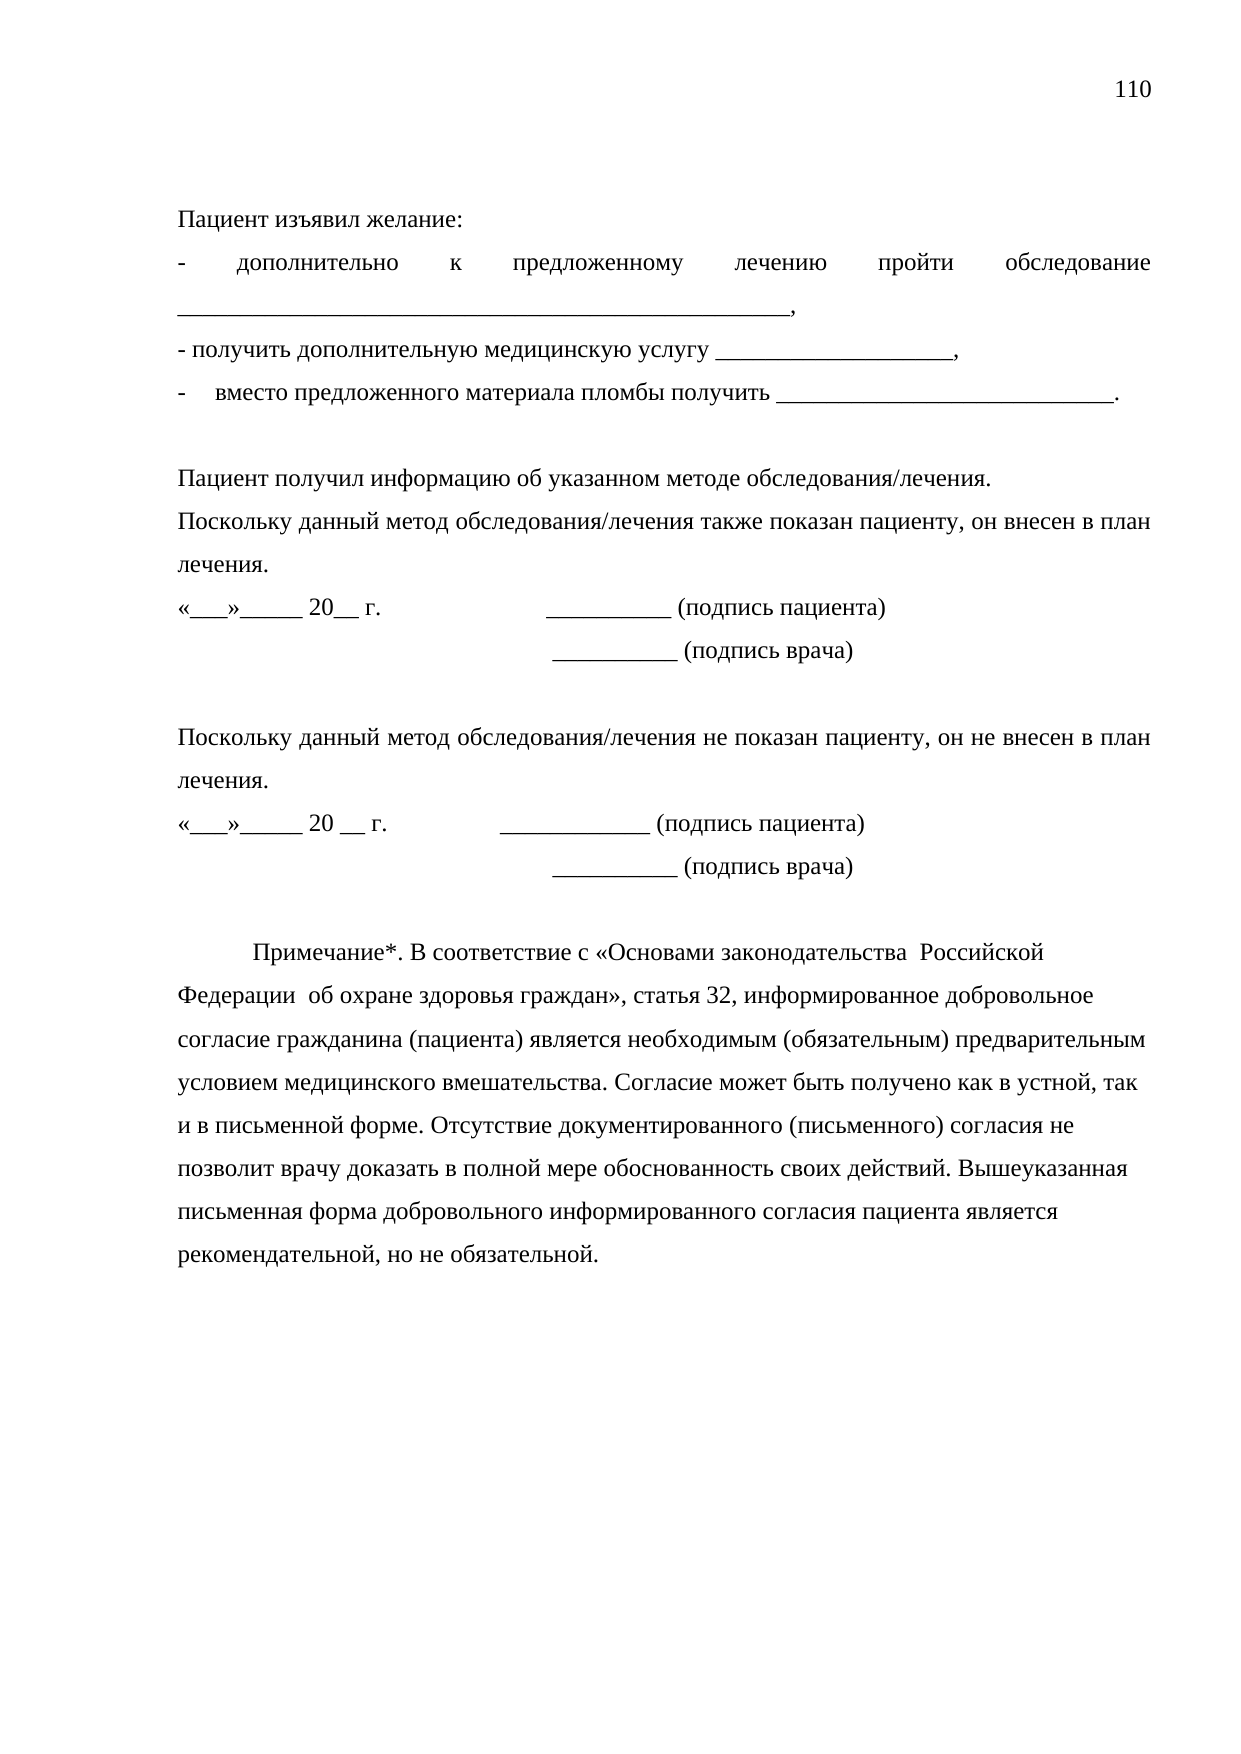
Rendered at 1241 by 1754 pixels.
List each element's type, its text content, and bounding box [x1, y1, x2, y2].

list вместо предложенного материала пломбы получить ___________________________. [177, 377, 1152, 406]
text «___»_____ 20__ г. __________ (подпись пациента) [177, 592, 1152, 621]
text Пациент изъявил желание: [177, 204, 1152, 233]
text - дополнительно к предложенному лечению пройти обследование _________________________________________________, [177, 247, 1152, 319]
text Примечание*. В соответствие с «Основами законодательства Российской Федерации об охране здоровья граждан», статья 32, информированное добровольное согласие гражданина (пациента) является необходимым (обязательным) предварительным условием медицинского вмешательства. Согласие может быть получено как в устной, так и в письменной форме. Отсутствие документированного (письменного) согласия не позволит врачу доказать в полной мере обоснованность своих действий. Вышеуказанная письменная форма добровольного информированного согласия пациента является рекомендательной, но не обязательной. [177, 937, 1152, 1268]
text __________ (подпись врача) [477, 851, 1152, 880]
text __________ (подпись врача) [477, 636, 1152, 664]
text - получить дополнительную медицинскую услугу ___________________, [177, 334, 1152, 362]
text Поскольку данный метод обследования/лечения не показан пациенту, он не внесен в план лечения. [177, 722, 1152, 794]
text «___»_____ 20 __ г. ____________ (подпись пациента) [177, 808, 1152, 837]
text Поскольку данный метод обследования/лечения также показан пациенту, он внесен в план лечения. [177, 506, 1152, 578]
text Пациент получил информацию об указанном методе обследования/лечения. [177, 463, 1152, 492]
